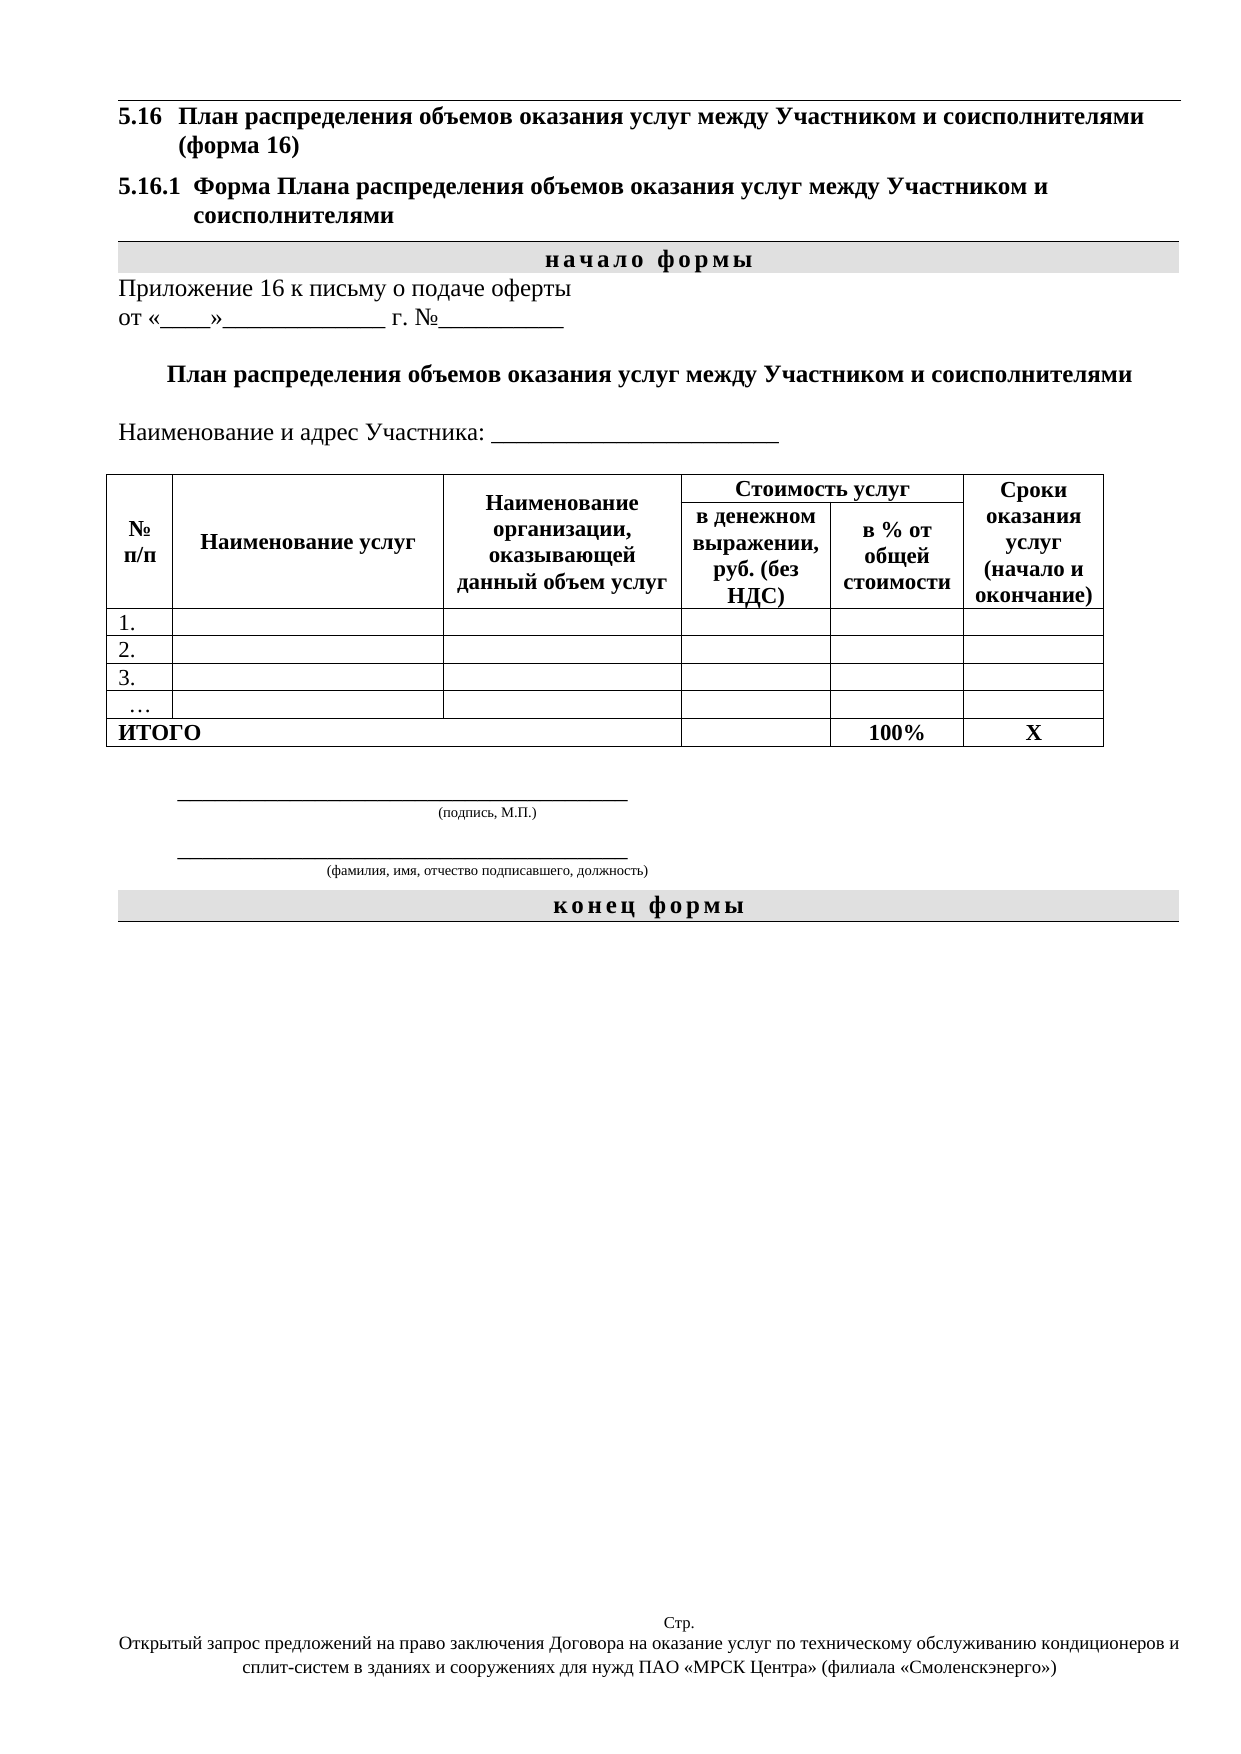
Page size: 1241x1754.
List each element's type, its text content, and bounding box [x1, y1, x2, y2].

table_cell [444, 664, 681, 690]
table_cell [173, 609, 443, 635]
table_cell [964, 691, 1103, 718]
table_cell [831, 609, 963, 635]
table_cell [682, 636, 830, 663]
table_cell [964, 664, 1103, 690]
table_cell 100% [831, 719, 963, 746]
table_cell [444, 691, 681, 718]
table_cell [682, 691, 830, 718]
table_cell [831, 691, 963, 718]
text (фамилия, имя, отчество подписавшего, должность) [118, 862, 797, 890]
table_cell [444, 609, 681, 635]
text План распределения объемов оказания услуг между Участником и соисполнителями [118, 359, 1181, 388]
table_cell в денежном выражении, руб. (без НДС) [682, 503, 830, 608]
table_cell в % от общей стоимости [831, 503, 963, 608]
table_header № п/п [107, 475, 172, 608]
table_cell [444, 636, 681, 663]
table_cell [107, 664, 172, 690]
subtitle План распределения объемов оказания услуг между Участником и соисполнителями (форма 16) [118, 101, 1181, 158]
table_header Стоимость услуг [682, 475, 963, 502]
text начало формы [118, 242, 1179, 273]
text ____________________________________ [118, 833, 1181, 862]
table_cell [682, 609, 830, 635]
text Приложение 16 к письму о подаче оферты от «____»_____________ г. №__________ [118, 273, 1181, 330]
table_cell [682, 719, 830, 746]
table_cell … [107, 691, 172, 718]
table_header Наименование услуг [173, 475, 443, 608]
table_header Наименование организации, оказывающей данный объем услуг [444, 475, 681, 608]
text конец формы [118, 890, 1179, 921]
table_header Сроки оказания услуг (начало и окончание) [964, 475, 1103, 608]
table_cell [682, 664, 830, 690]
table_cell [173, 636, 443, 663]
subtitle Форма Плана распределения объемов оказания услуг между Участником и соисполнителями [118, 171, 1181, 228]
table_cell Х [964, 719, 1103, 746]
table_cell [831, 636, 963, 663]
table_cell [964, 609, 1103, 635]
table_cell [173, 664, 443, 690]
table_cell [107, 636, 172, 663]
text Наименование и адрес Участника: _______________________ [118, 417, 1181, 445]
table_cell [831, 664, 963, 690]
table_cell [173, 691, 443, 718]
table_cell ИТОГО [107, 719, 681, 746]
text ____________________________________ [118, 775, 1181, 804]
text (подпись, М.П.) [118, 804, 797, 833]
table_cell [964, 636, 1103, 663]
table_cell [107, 609, 172, 635]
